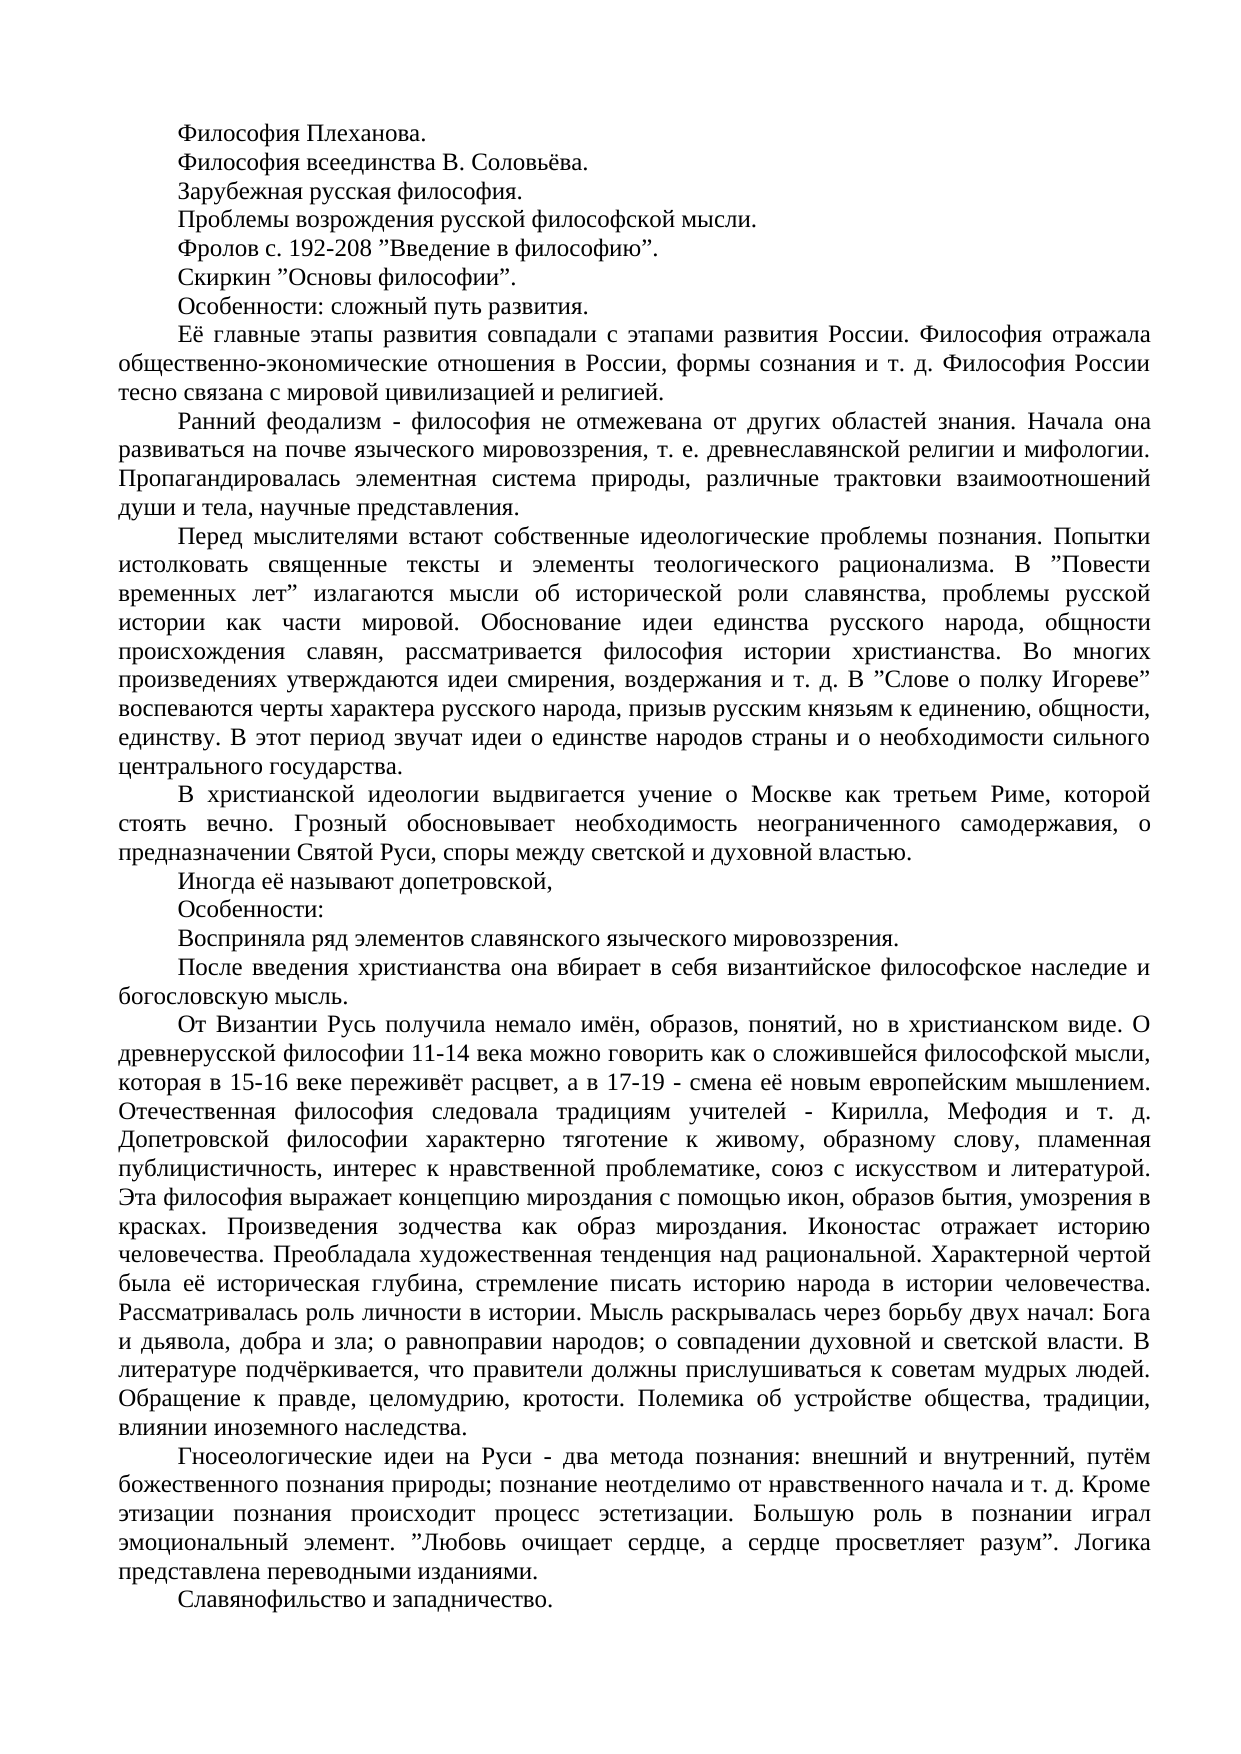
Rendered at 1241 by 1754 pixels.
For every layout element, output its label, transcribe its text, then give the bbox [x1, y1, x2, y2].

text Особенности: сложный путь развития. [118, 291, 1152, 319]
text Перед мыслителями встают собственные идеологические проблемы познания. Попытки истолковать священные тексты и элементы теологического рационализма. В ”Повести временных лет” излагаются мысли об исторической роли славянства, проблемы русской истории как части мировой. Обоснование идеи единства русского народа, общности происхождения славян, рассматривается философия истории христианства. Во многих произведениях утверждаются идеи смирения, воздержания и т. д. В ”Слове о полку Игореве” воспеваются черты характера русского народа, призыв русским князьям к единению, общности, единству. В этот период звучат идеи о единстве народов страны и о необходимости сильного центрального государства. [118, 521, 1152, 779]
text Ранний феодализм - философия не отмежевана от других областей знания. Начала она развиваться на почве языческого мировоззрения, т. е. древнеславянской религии и мифологии. Пропагандировалась элементная система природы, различные трактовки взаимоотношений души и тела, научные представления. [118, 406, 1152, 521]
text Проблемы возрождения русской философской мысли. [118, 204, 1152, 233]
text В христианской идеологии выдвигается учение о Москве как третьем Риме, которой стоять вечно. Грозный обосновывает необходимость неограниченного самодержавия, о предназначении Святой Руси, споры между светской и духовной властью. [118, 779, 1152, 866]
text Философия всеединства В. Соловьёва. [118, 147, 1152, 176]
text Особенности: [118, 894, 1152, 923]
text Гносеологические идеи на Руси - два метода познания: внешний и внутренний, путём божественного познания природы; познание неотделимо от нравственного начала и т. д. Кроме этизации познания происходит процесс эстетизации. Большую роль в познании играл эмоциональный элемент. ”Любовь очищает сердце, а сердце просветляет разум”. Логика представлена переводными изданиями. [118, 1441, 1152, 1584]
text Восприняла ряд элементов славянского языческого мировоззрения. [118, 923, 1152, 952]
text Фролов с. 192-208 ”Введение в философию”. [118, 233, 1152, 262]
text От Византии Русь получила немало имён, образов, понятий, но в христианском виде. О древнерусской философии 11-14 века можно говорить как о сложившейся философской мысли, которая в 15-16 веке переживёт расцвет, а в 17-19 - смена её новым европейским мышлением. Отечественная философия следовала традициям учителей - Кирилла, Мефодия и т. д. Допетровской философии характерно тяготение к живому, образному слову, пламенная публицистичность, интерес к нравственной проблематике, союз с искусством и литературой. Эта философия выражает концепцию мироздания с помощью икон, образов бытия, умозрения в красках. Произведения зодчества как образ мироздания. Иконостас отражает историю человечества. Преобладала художественная тенденция над рациональной. Характерной чертой была её историческая глубина, стремление писать историю народа в истории человечества. Рассматривалась роль личности в истории. Мысль раскрывалась через борьбу двух начал: Бога и дьявола, добра и зла; о равноправии народов; о совпадении духовной и светской власти. В литературе подчёркивается, что правители должны прислушиваться к советам мудрых людей. Обращение к правде, целомудрию, кротости. Полемика об устройстве общества, традиции, влиянии иноземного наследства. [118, 1009, 1152, 1441]
text Иногда её называют допетровской, [118, 866, 1152, 894]
text Философия Плеханова. [118, 118, 1152, 147]
text Зарубежная русская философия. [118, 176, 1152, 204]
text После введения христианства она вбирает в себя византийское философское наследие и богословскую мысль. [118, 952, 1152, 1009]
text Её главные этапы развития совпадали с этапами развития России. Философия отражала общественно-экономические отношения в России, формы сознания и т. д. Философия России тесно связана с мировой цивилизацией и религией. [118, 319, 1152, 406]
text Славянофильство и западничество. [118, 1584, 1152, 1613]
text Скиркин ”Основы философии”. [118, 262, 1152, 291]
